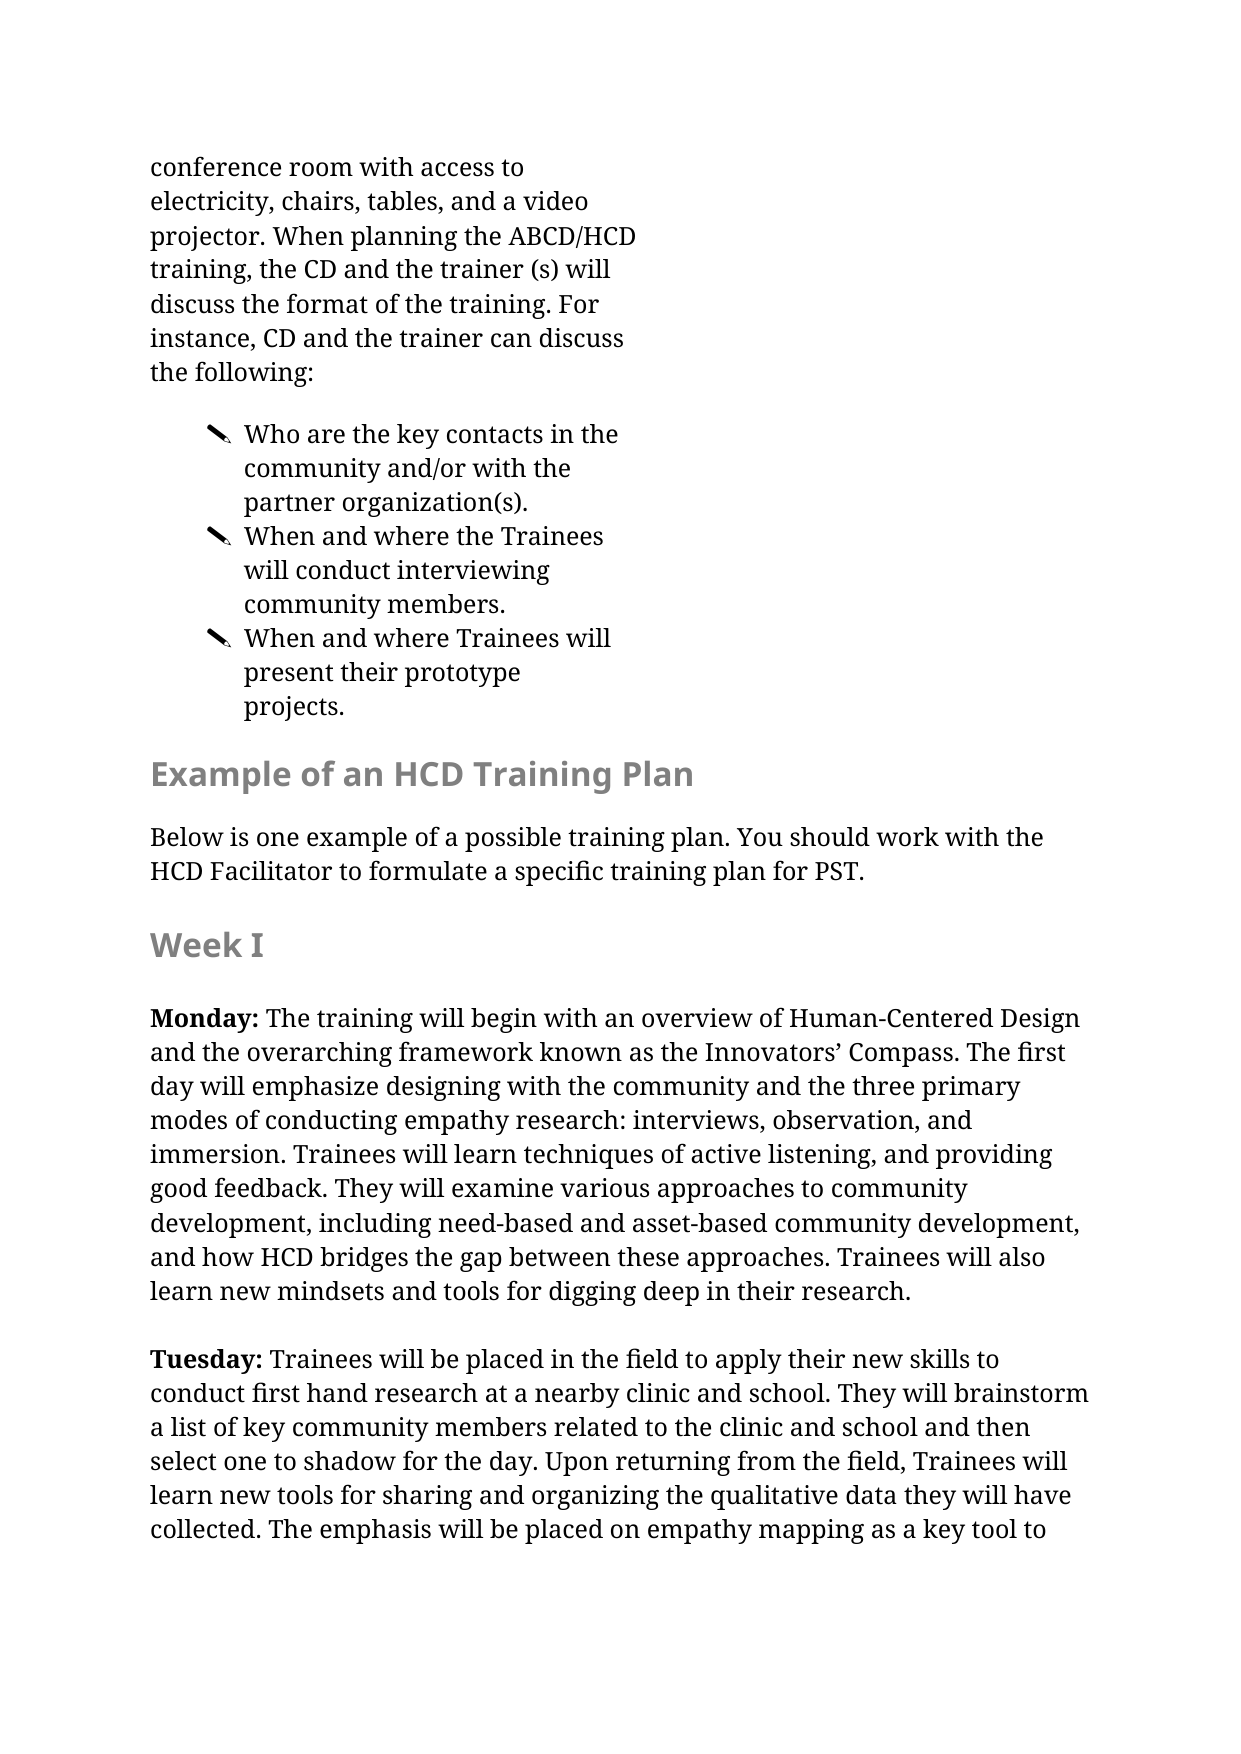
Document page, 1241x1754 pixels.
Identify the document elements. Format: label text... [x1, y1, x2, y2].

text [150, 1341, 1090, 1546]
list When and where Trainees will present their prototype projects. [206, 621, 622, 751]
list Who are the key contacts in the community and/or with the partner organization(s). [206, 416, 622, 519]
list When and where the Trainees will conduct interviewing community members. [206, 519, 622, 621]
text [150, 150, 652, 416]
list Below is one example of a possible training plan. You should work with the HCD Facilitator to formulate a specific training plan for PST. [150, 819, 1090, 887]
list Week I [150, 921, 1090, 967]
text Monday: The training will begin with an overview of Human-Centered Design and the overarching framework known as the Innovators’ Compass. The first day will emphasize designing with the community and the three primary modes of conducting empathy research: interviews, observation, and immersion. Trainees will learn techniques of active listening, and providing good feedback. They will examine various approaches to community development, including need-based and asset-based community development, and how HCD bridges the gap between these approaches. Trainees will also learn new mindsets and tools for digging deep in their research. [150, 1001, 1090, 1307]
text Example of an HCD Training Plan [150, 751, 1090, 796]
